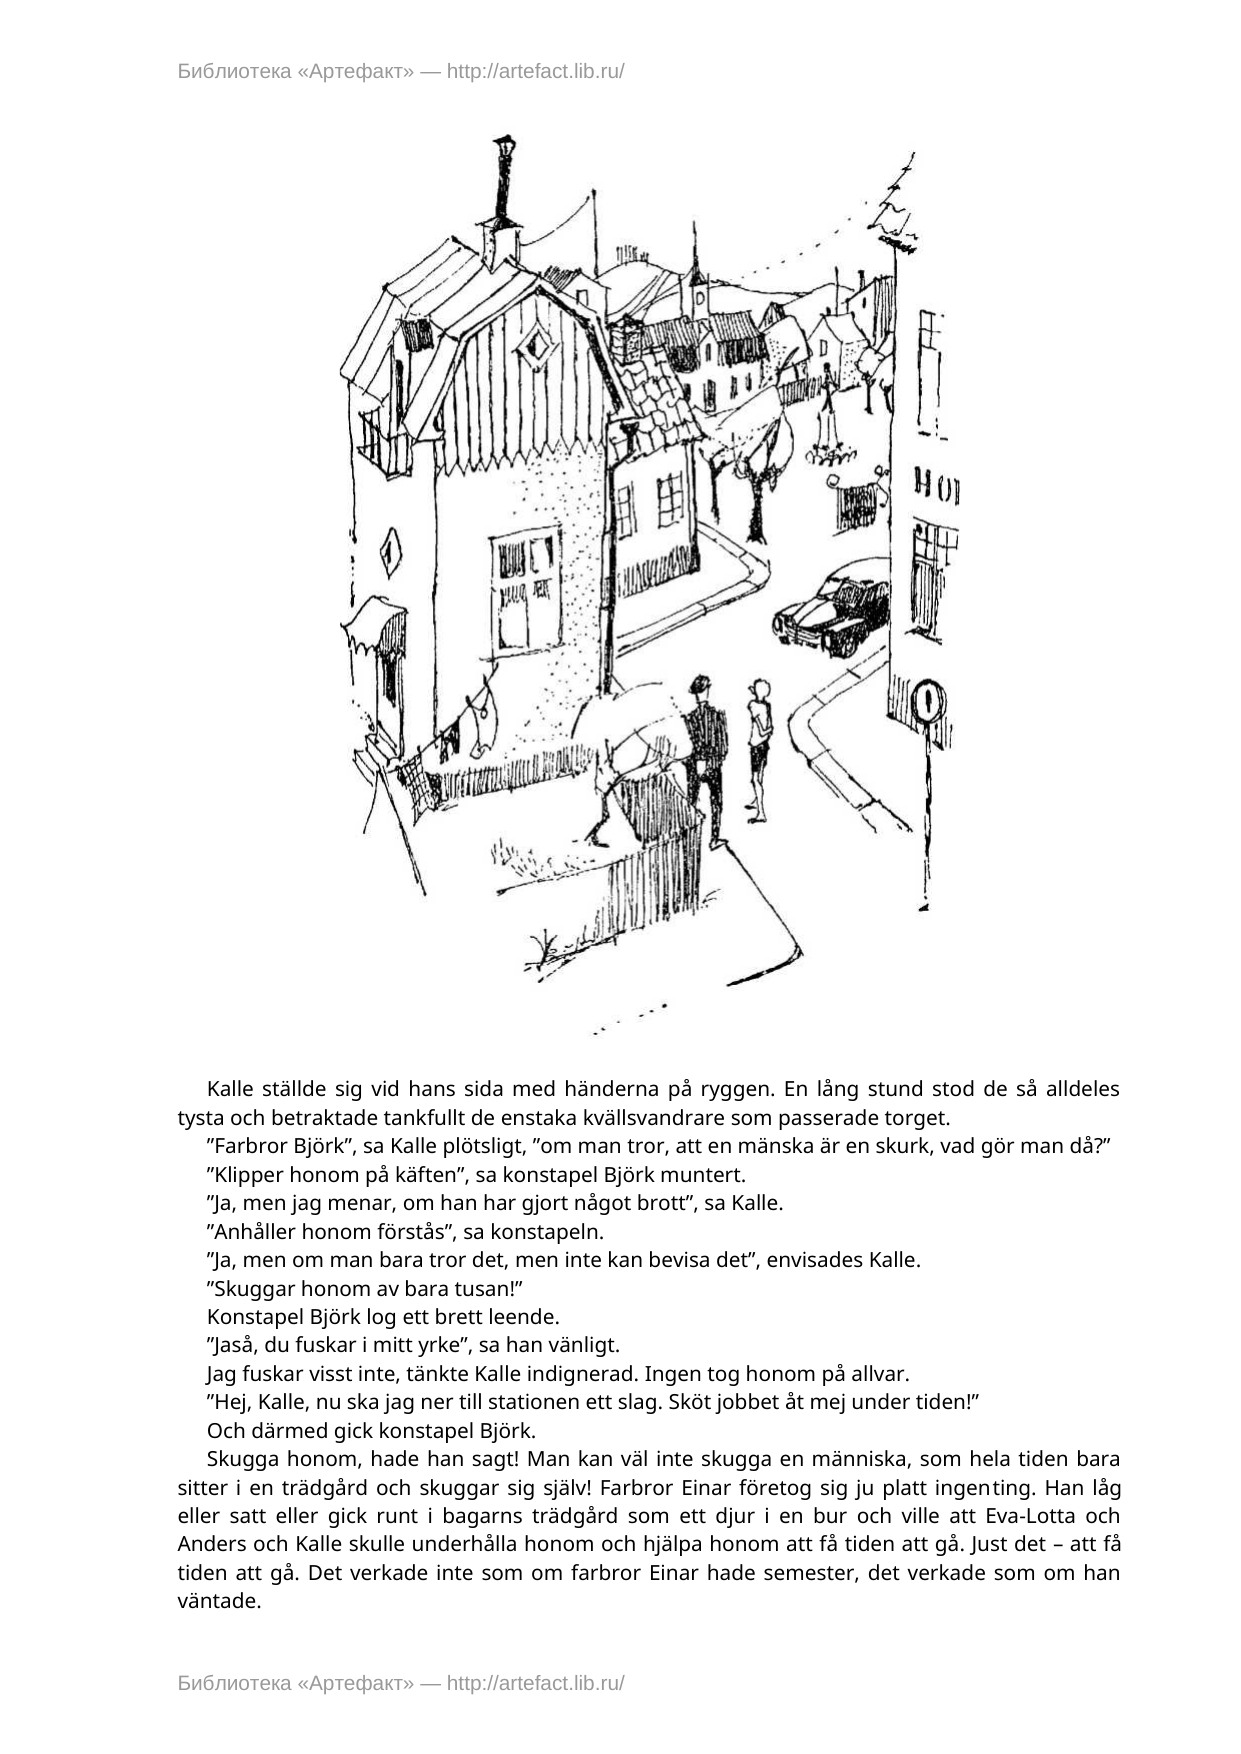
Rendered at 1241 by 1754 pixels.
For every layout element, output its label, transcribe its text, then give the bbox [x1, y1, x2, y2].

text Kalle ställde sig vid hans sida med händerna på ryggen. En lång stund stod de så alldeles tysta och betraktade tankfullt de enstaka kvällsvandrare som passerade torget. [177, 1074, 1122, 1131]
text ”Farbror Björk”, sa Kalle plötsligt, ”om man tror, att en mänska är en skurk, vad gör man då?” [177, 1131, 1122, 1160]
text ”Anhåller honom förstås”, sa konstapeln. [177, 1217, 1122, 1245]
text ”Jaså, du fuskar i mitt yrke”, sa han vänligt. [177, 1331, 1122, 1359]
text ”Ja, men om man bara tror det, men inte kan bevisa det”, envisades Kalle. [177, 1245, 1122, 1274]
text Jag fuskar visst inte, tänkte Kalle indignerad. Ingen tog honom på allvar. [177, 1359, 1122, 1387]
text Konstapel Björk log ett brett leende. [177, 1302, 1122, 1331]
picture [339, 118, 960, 1047]
text ”Ja, men jag menar, om han har gjort något brott”, sa Kalle. [177, 1188, 1122, 1217]
text Och därmed gick konstapel Björk. [177, 1416, 1122, 1444]
text Skugga honom, hade han sagt! Man kan väl inte skugga en människa, som hela tiden bara sitter i en trädgård och skuggar sig själv! Farbror Einar företog sig ju platt ingenting. Han låg eller satt eller gick runt i bagarns trädgård som ett djur i en bur och ville att Eva-Lotta och Anders och Kalle skulle underhålla honom och hjälpa honom att få tiden att gå. Just det – att få tiden att gå. Det verkade inte som om farbror Einar hade semester, det verkade som om han väntade. [177, 1444, 1122, 1615]
text ”Klipper honom på käften”, sa konstapel Björk muntert. [177, 1160, 1122, 1188]
text ”Skuggar honom av bara tusan!” [177, 1274, 1122, 1302]
text ”Hej, Kalle, nu ska jag ner till stationen ett slag. Sköt jobbet åt mej under tiden!” [177, 1387, 1122, 1416]
